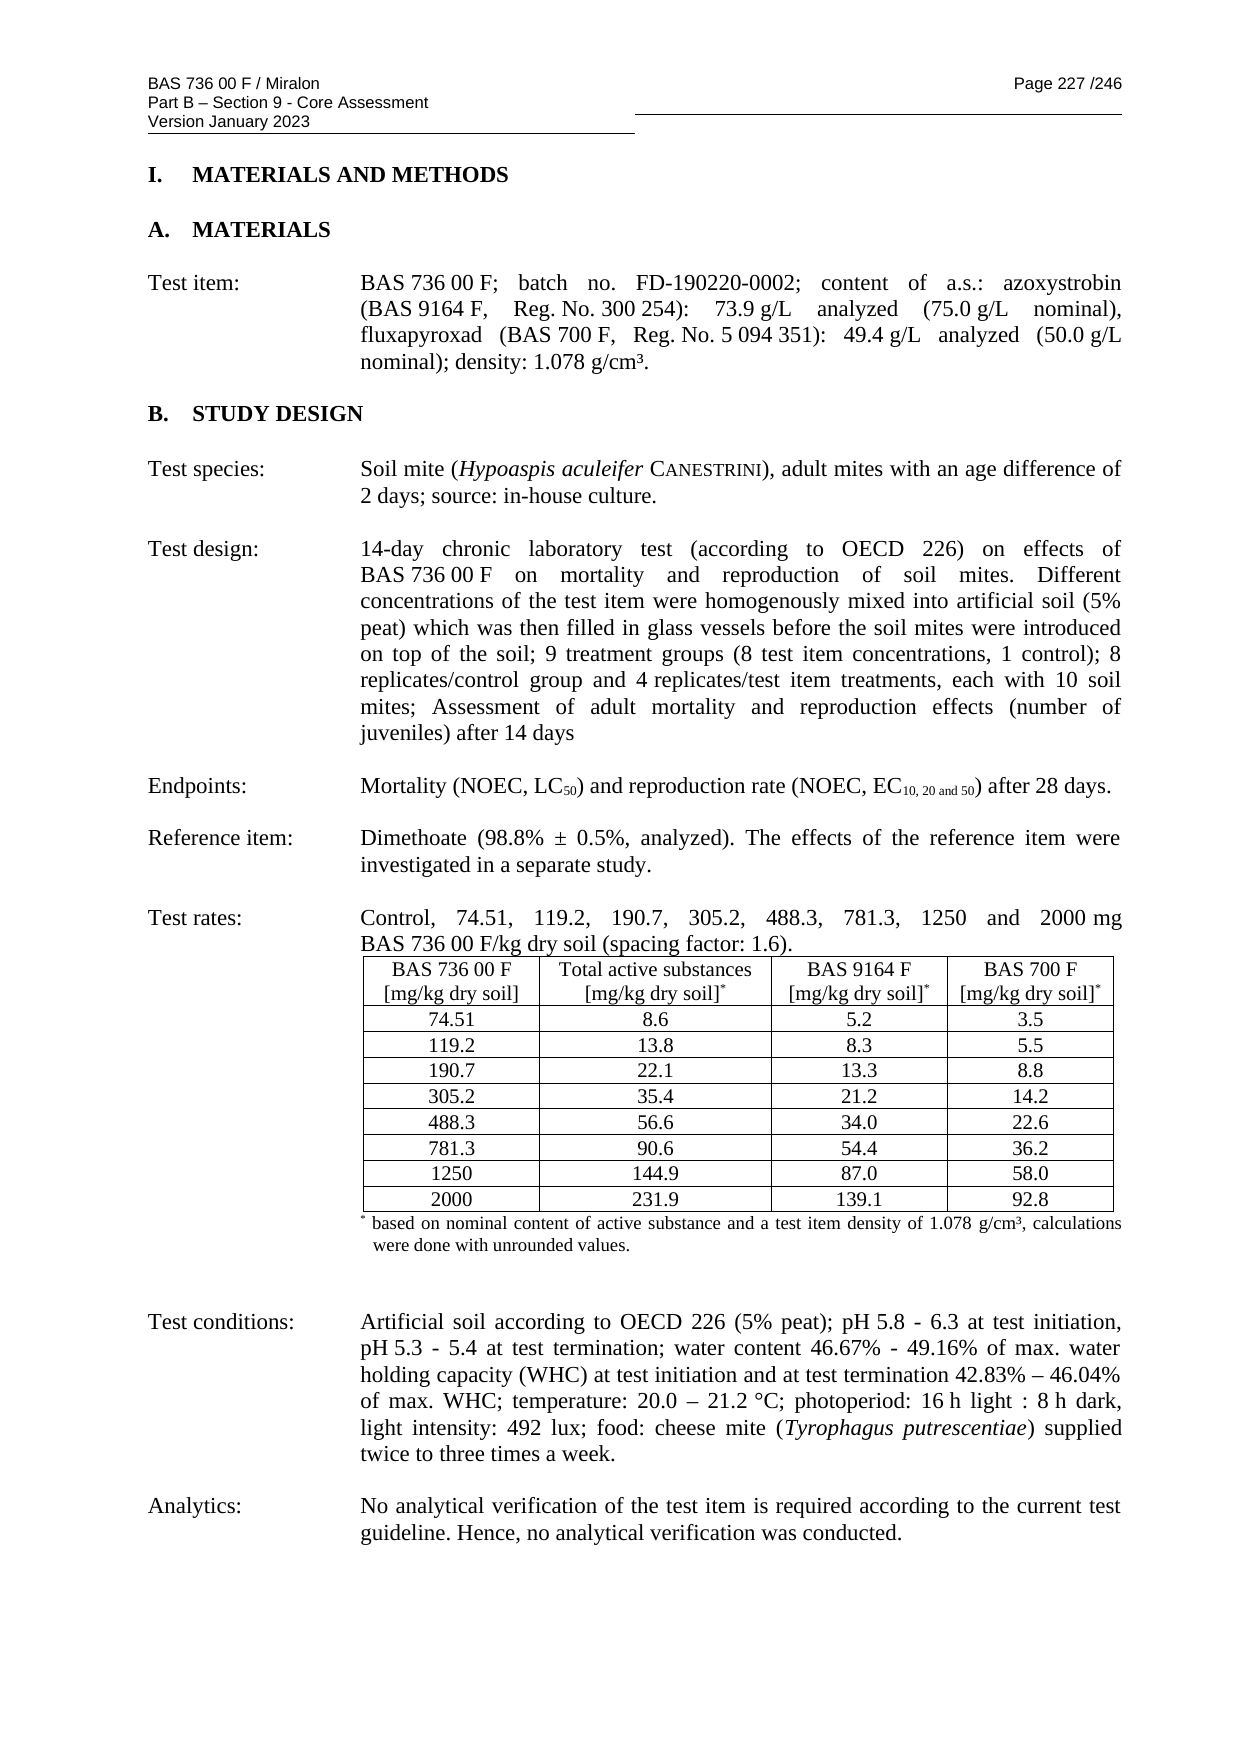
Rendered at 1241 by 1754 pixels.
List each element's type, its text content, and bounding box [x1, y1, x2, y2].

text Test rates: Control, 74.51, 119.2, 190.7, 305.2, 488.3, 781.3, 1250 and 2000 mg BAS 736 00 F/kg dry soil (spacing factor: 1.6). [148, 903, 1122, 956]
text Test design: 14-day chronic laboratory test (according to OECD 226) on effects of BAS 736 00 F on mortality and reproduction of soil mites. Different concentrations of the test item were homogenously mixed into artificial soil (5% peat) which was then filled in glass vessels before the soil mites were introduced on top of the soil; 9 treatment groups (8 test item concentrations, 1 control); 8 replicates/control group and 4 replicates/test item treatments, each with 10 soil mites; Assessment of adult mortality and reproduction effects (number of juveniles) after 14 days [148, 534, 1122, 745]
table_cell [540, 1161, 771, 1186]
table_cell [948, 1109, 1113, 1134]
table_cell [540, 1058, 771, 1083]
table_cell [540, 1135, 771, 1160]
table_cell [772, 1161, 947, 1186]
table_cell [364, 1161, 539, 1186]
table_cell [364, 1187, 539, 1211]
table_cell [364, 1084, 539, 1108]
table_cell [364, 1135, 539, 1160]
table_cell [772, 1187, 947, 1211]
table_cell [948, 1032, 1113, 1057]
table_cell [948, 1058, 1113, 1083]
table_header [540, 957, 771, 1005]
text Analytics: No analytical verification of the test item is required according to the current test guideline. Hence, no analytical verification was conducted. [148, 1493, 1122, 1545]
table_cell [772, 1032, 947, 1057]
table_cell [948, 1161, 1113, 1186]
text Endpoints: Mortality (NOEC, LC50) and reproduction rate (NOEC, EC10, 20 and 50) after 28 days. [148, 772, 1122, 798]
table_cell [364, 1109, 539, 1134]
text Test species: Soil mite (Hypoaspis aculeifer Canestrini), adult mites with an age difference of 2 days; source: in-house culture. [148, 456, 1122, 508]
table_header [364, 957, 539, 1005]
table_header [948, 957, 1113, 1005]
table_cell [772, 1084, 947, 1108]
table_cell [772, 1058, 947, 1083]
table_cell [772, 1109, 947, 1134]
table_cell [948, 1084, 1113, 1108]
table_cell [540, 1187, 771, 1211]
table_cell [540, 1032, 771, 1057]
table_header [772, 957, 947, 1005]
text Test conditions: Artificial soil according to OECD 226 (5% peat); pH 5.8 - 6.3 at test initiation, pH 5.3 - 5.4 at test termination; water content 46.67% - 49.16% of max. water holding capacity (WHC) at test initiation and at test termination 42.83% – 46.04% of max. WHC; temperature: 20.0 – 21.2 °C; photoperiod: 16 h light : 8 h dark, light intensity: 492 lux; food: cheese mite (Tyrophagus putrescentiae) supplied twice to three times a week. [148, 1308, 1122, 1466]
text B. STUDY DESIGN [148, 400, 1122, 427]
text * based on nominal content of active substance and a test item density of 1.078 g/cm³, calculations were done with unrounded values. [360, 1212, 1122, 1255]
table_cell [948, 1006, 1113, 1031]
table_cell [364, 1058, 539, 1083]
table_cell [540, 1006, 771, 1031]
text Reference item: Dimethoate (98.8% ± 0.5%, analyzed). The effects of the reference item were investigated in a separate study. [148, 824, 1122, 877]
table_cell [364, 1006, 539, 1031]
text I. MATERIALS AND METHODS [148, 161, 1122, 187]
text Test item: BAS 736 00 F; batch no. FD-190220-0002; content of a.s.: azoxystrobin (BAS 9164 F, Reg. No. 300 254): 73.9 g/L analyzed (75.0 g/L nominal), fluxapyroxad (BAS 700 F, Reg. No. 5 094 351): 49.4 g/L analyzed (50.0 g/L nominal); density: 1.078 g/cm³. [148, 269, 1122, 374]
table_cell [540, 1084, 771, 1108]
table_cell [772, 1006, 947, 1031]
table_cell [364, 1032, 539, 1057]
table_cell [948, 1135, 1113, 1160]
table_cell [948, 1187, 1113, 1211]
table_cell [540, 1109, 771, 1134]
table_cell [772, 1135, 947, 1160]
text A. MATERIALS [148, 216, 1122, 242]
